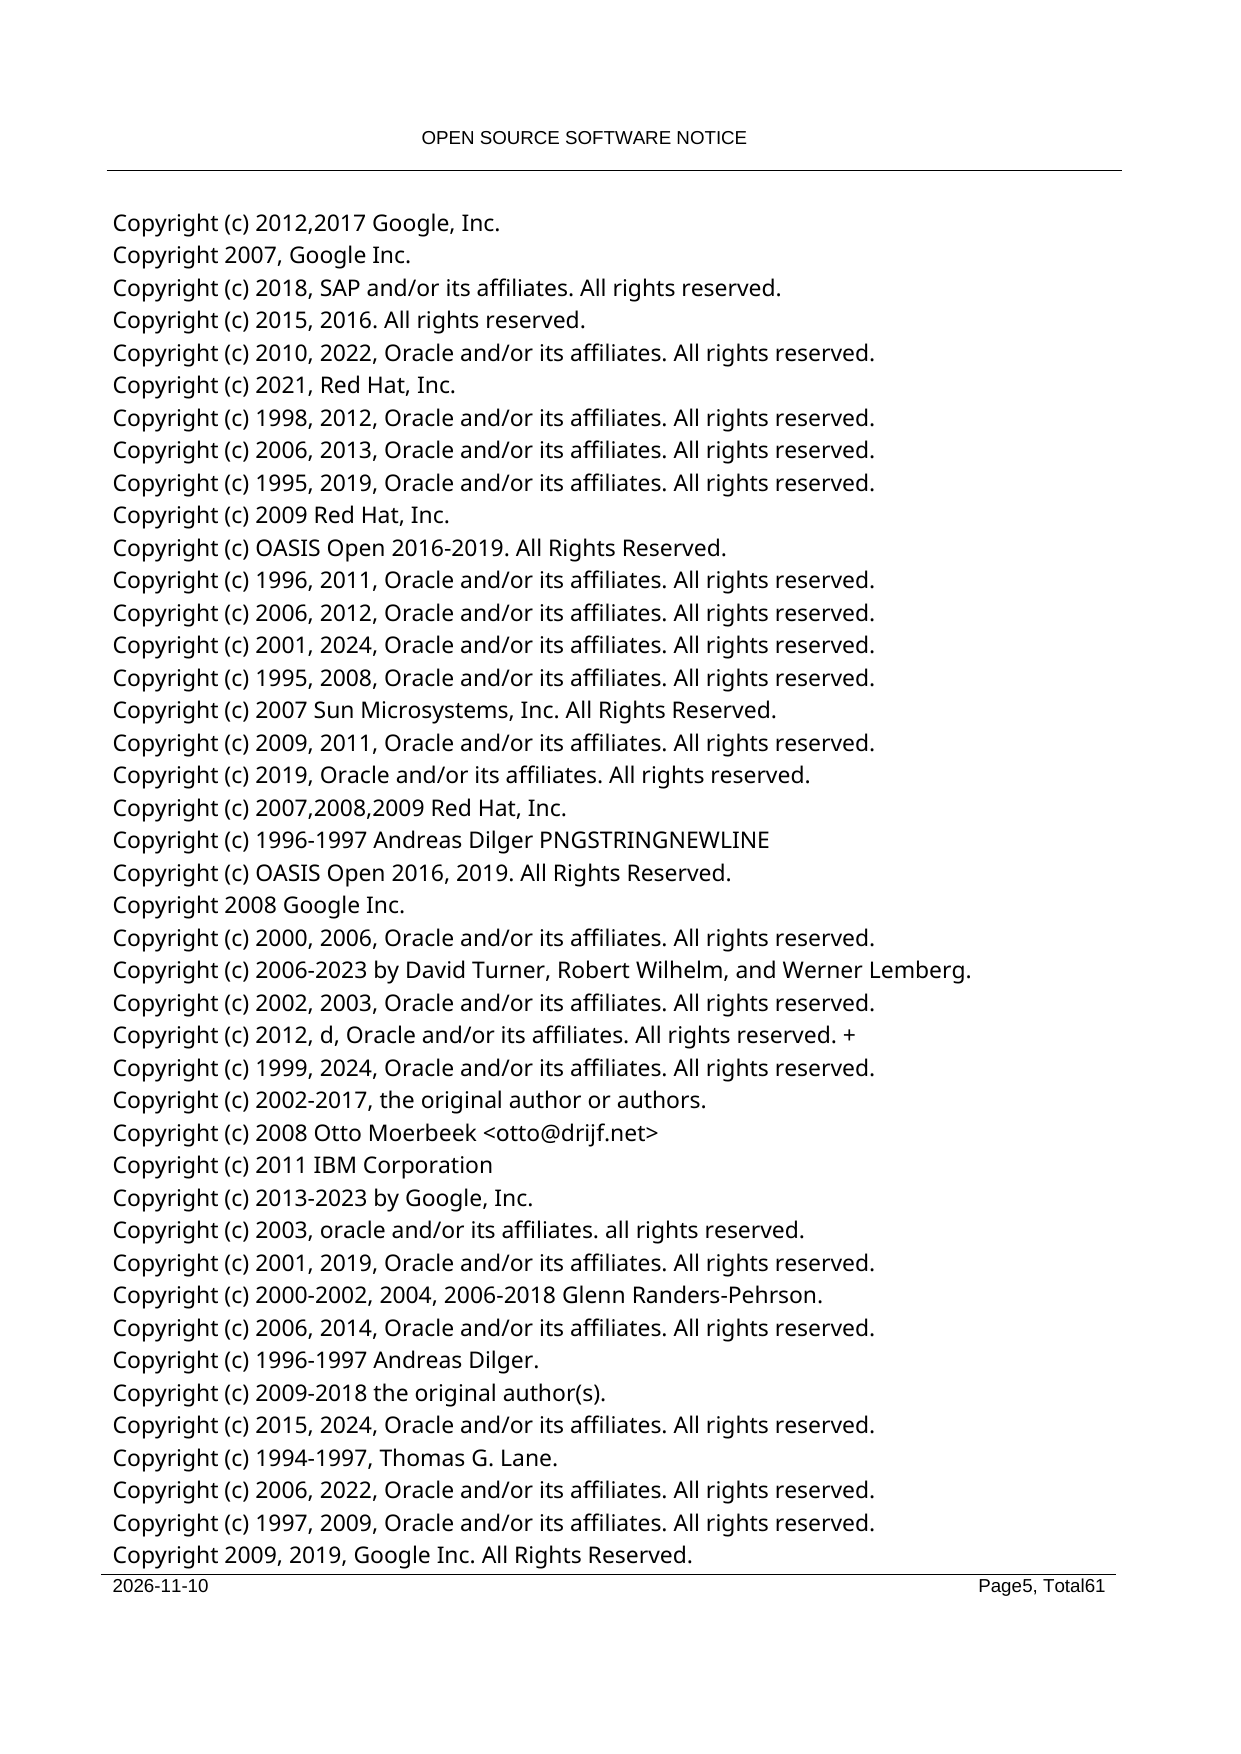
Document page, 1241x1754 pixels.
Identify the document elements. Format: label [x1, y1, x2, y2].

text [112, 206, 1128, 1571]
